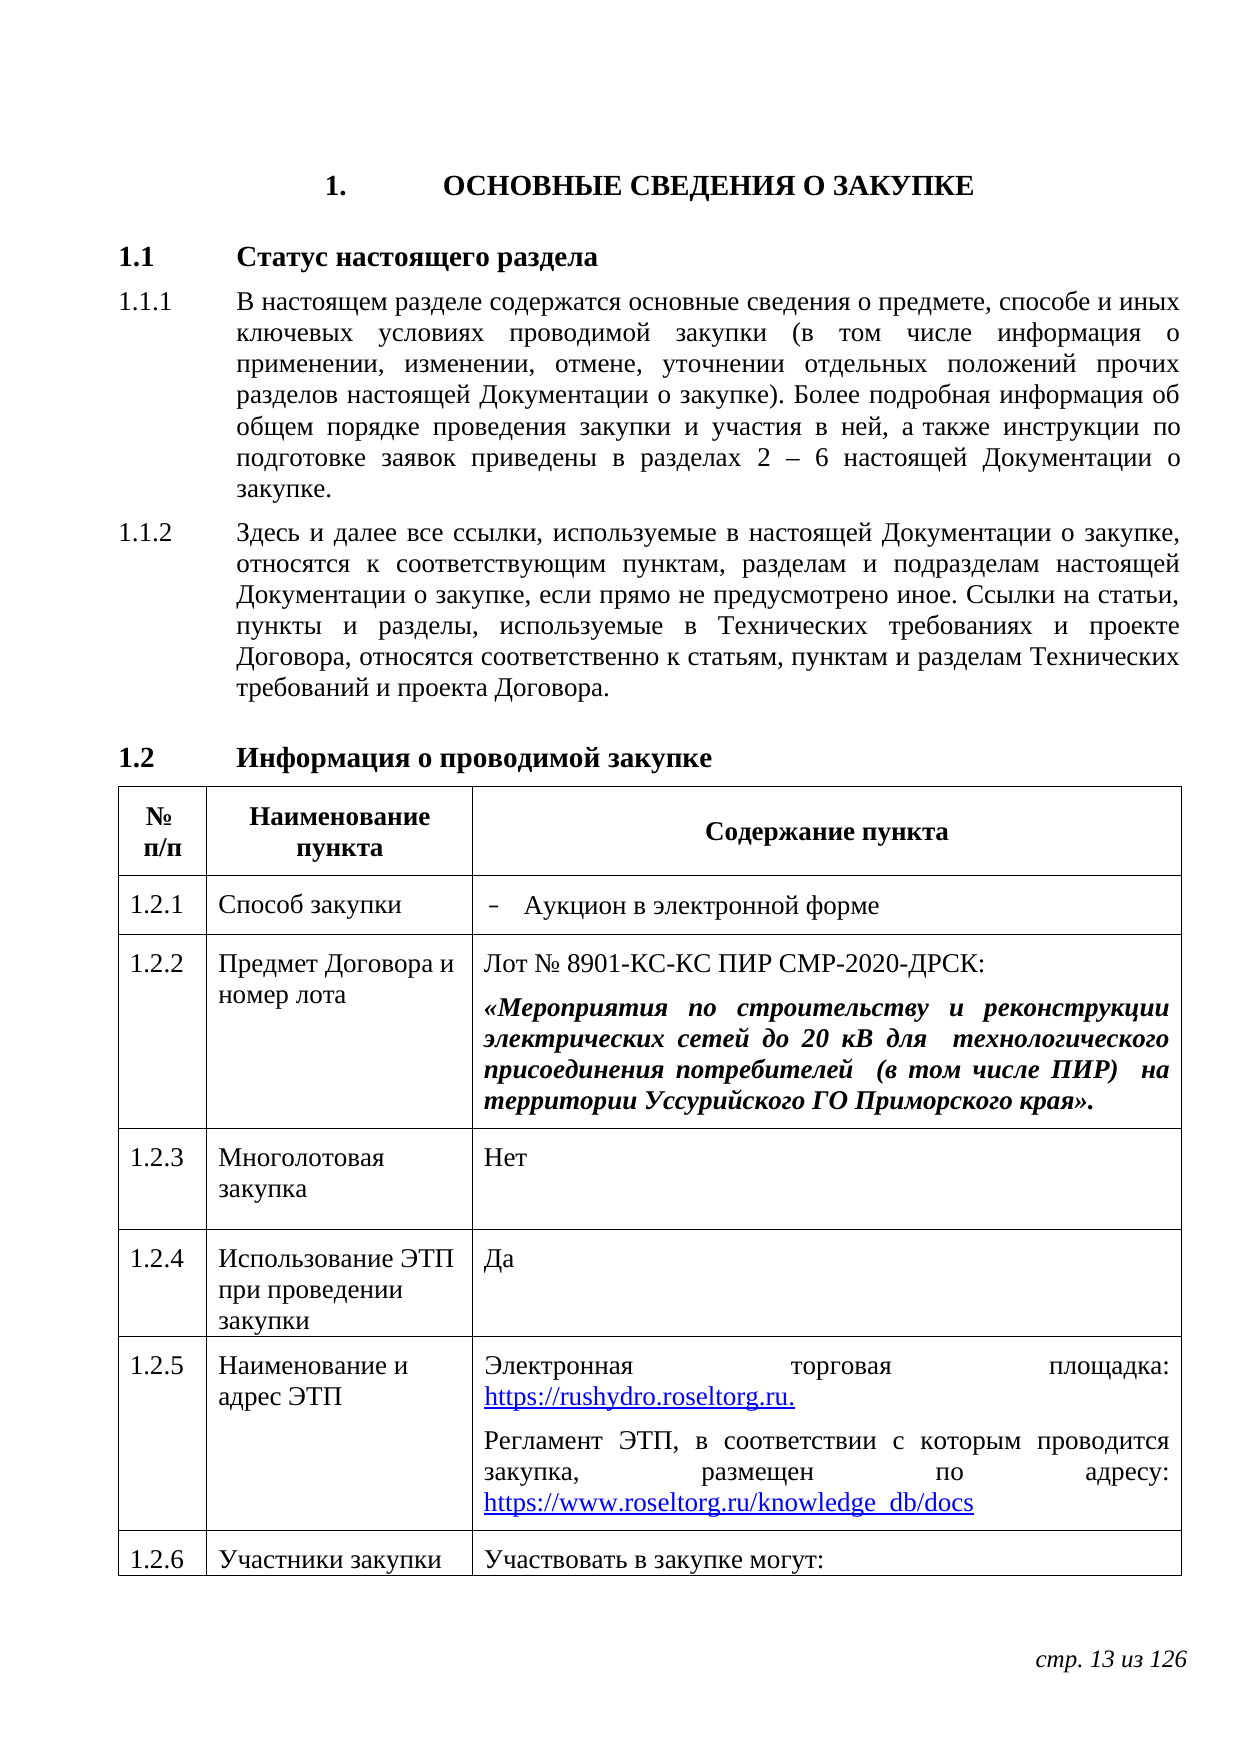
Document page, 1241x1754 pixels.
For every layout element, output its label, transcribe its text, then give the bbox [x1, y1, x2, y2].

table_header Наименование пункта [207, 787, 472, 874]
subtitle Информация о проводимой закупке [118, 740, 1181, 774]
table_cell Многолотовая закупка [207, 1129, 472, 1229]
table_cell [473, 1531, 1181, 1574]
table_cell Наименование и адрес ЭТП [207, 1337, 472, 1530]
table_cell Лот № 8901-КС-КС ПИР СМР-2020-ДРСК: «Мероприятия по строительству и реконструкции электрических сетей до 20 кВ для технологического присоединения потребителей (в том числе ПИР) на территории Уссурийского ГО Приморского края». [473, 935, 1181, 1128]
table_header Содержание пункта [473, 787, 1181, 874]
table_cell Способ закупки [207, 876, 472, 933]
table_cell Участники закупки [207, 1531, 472, 1574]
subtitle ОСНОВНЫЕ СВЕДЕНИЯ О ЗАКУПКЕ [118, 168, 1181, 202]
table_cell Предмет Договора и номер лота [207, 935, 472, 1128]
text Здесь и далее все ссылки, используемые в настоящей Документации о закупке, относятся к соответствующим пунктам, разделам и подразделам настоящей Документации о закупке, если прямо не предусмотрено иное. Ссылки на статьи, пункты и разделы, используемые в Технических требованиях и проекте Договора, относятся соответственно к статьям, пунктам и разделам Технических требований и проекта Договора. [118, 516, 1181, 703]
list В настоящем разделе содержатся основные сведения о предмете, способе и иных ключевых условиях проводимой закупки (в том числе информация о применении, изменении, отмене, уточнении отдельных положений прочих разделов настоящей Документации о закупке). Более подробная информация об общем порядке проведения закупки и участия в ней, а также инструкции по подготовке заявок приведены в разделах 2 – 6 настоящей Документации о закупке. [118, 285, 1181, 503]
table_cell [119, 935, 206, 1128]
table_cell Электронная торговая площадка: https://rushydro.roseltorg.ru. Регламент ЭТП, в соответствии с которым проводится закупка, размещен по адресу: https://www.roseltorg.ru/knowledge_db/docs [473, 1337, 1181, 1530]
table_cell [119, 1230, 206, 1336]
table_cell Использование ЭТП при проведении закупки [207, 1230, 472, 1336]
table_cell [119, 1337, 206, 1530]
table_cell Да [473, 1230, 1181, 1336]
table_cell [119, 876, 206, 933]
table_cell [119, 1531, 206, 1574]
table_header № п/п [119, 787, 206, 874]
table_cell [119, 1129, 206, 1229]
table_cell Аукцион в электронной форме [473, 876, 1181, 933]
table_cell Нет [473, 1129, 1181, 1229]
subtitle Статус настоящего раздела [118, 239, 1181, 273]
